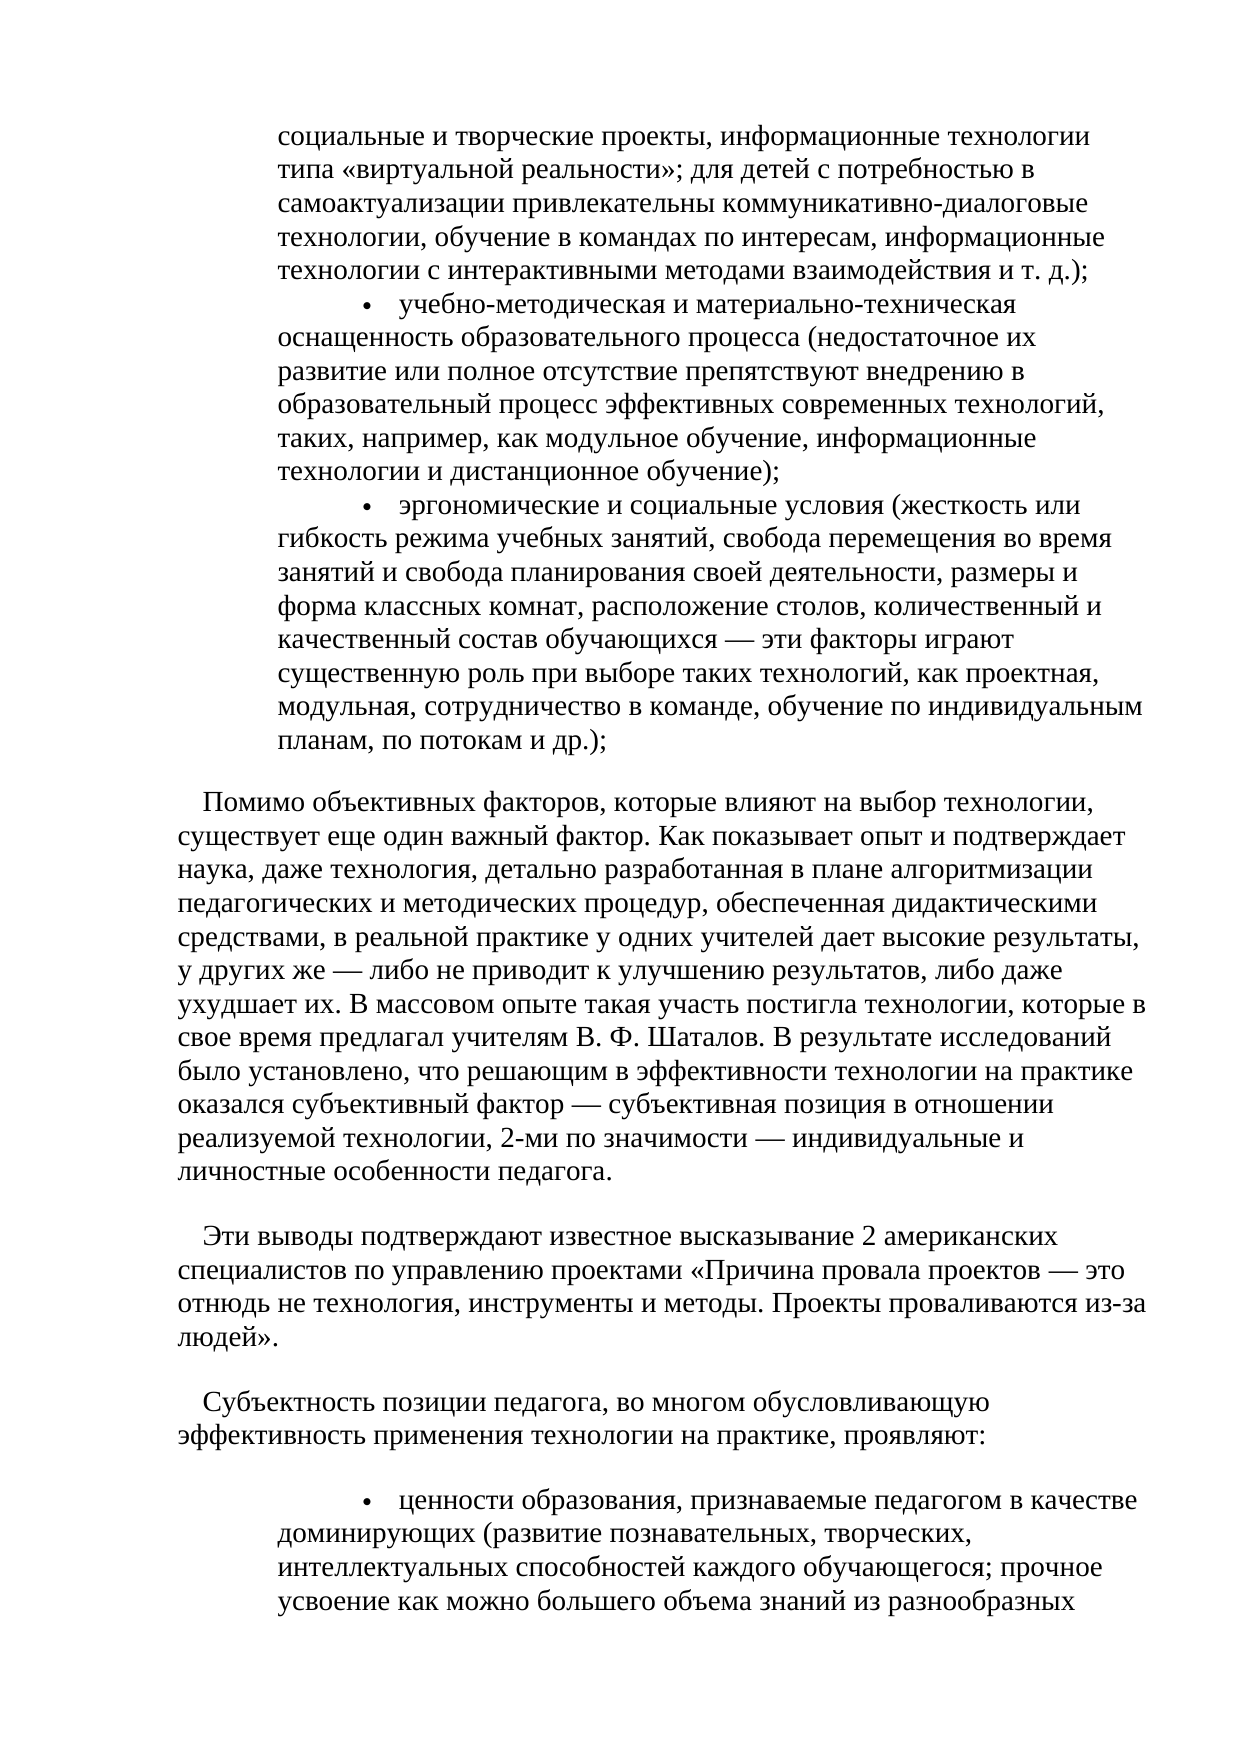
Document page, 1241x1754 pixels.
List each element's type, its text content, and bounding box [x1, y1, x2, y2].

list учебно-методическая и материально-техническая оснащенность образовательного процесса (недостаточное их развитие или полное отсутствие препятствуют внедрению в образовательный процесс эффективных современных технологий, таких, например, как модульное обучение, информационные технологии и дистанционное обучение); [277, 286, 1152, 487]
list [277, 1482, 1152, 1616]
text Субъектность позиции педагога, во многом обусловливающую эффективность применения технологии на практике, проявляют: [177, 1384, 1152, 1451]
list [277, 118, 1152, 286]
text Эти выводы подтверждают известное высказывание 2 американских специалистов по управлению проектами «Причина провала проектов — это отнюдь не технология, инструменты и методы. Проекты проваливаются из-за людей». [177, 1218, 1152, 1352]
text Помимо объективных факторов, которые влияют на выбор технологии, существует еще один важный фактор. Как показывает опыт и подтверждает наука, даже технология, детально разработанная в плане алгоритмизации педагогических и методических процедур, обеспеченная дидактическими средствами, в реальной практике у одних учителей дает высокие результаты, у других же — либо не приводит к улучшению результатов, либо даже ухудшает их. В массовом опыте такая участь постигла технологии, которые в свое время предлагал учителям В. Ф. Шаталов. В результате исследований было установлено, что решающим в эффективности технологии на практике оказался субъективный фактор — субъективная позиция в отношении реализуемой технологии, 2-ми по значимости — индивидуальные и личностные особенности педагога. [177, 784, 1152, 1187]
list эргономические и социальные условия (жесткость или гибкость режима учебных занятий, свобода перемещения во время занятий и свобода планирования своей деятельности, размеры и форма классных комнат, расположение столов, количественный и качественный состав обучающихся — эти факторы играют существенную роль при выборе таких технологий, как проектная, модульная, сотрудничество в команде, обучение по индивидуальным планам, по потокам и др.); [277, 487, 1152, 755]
